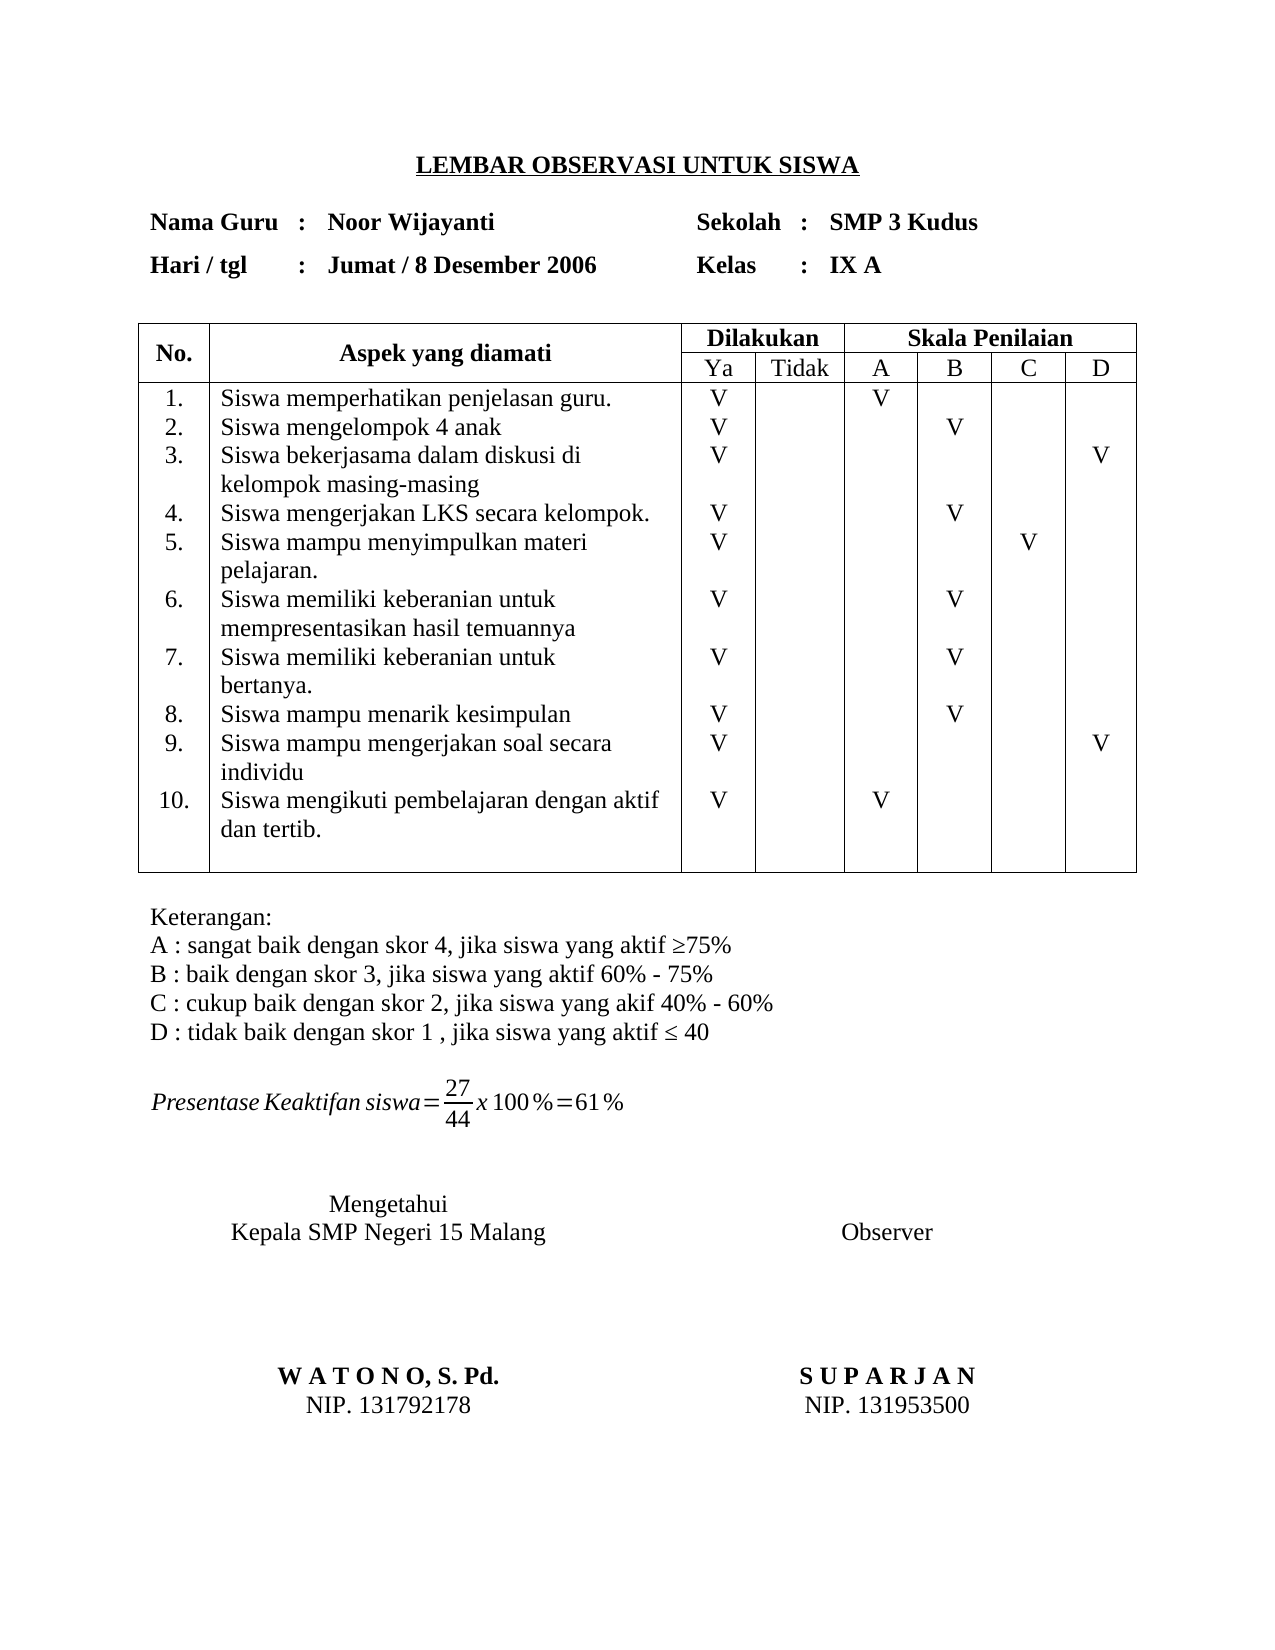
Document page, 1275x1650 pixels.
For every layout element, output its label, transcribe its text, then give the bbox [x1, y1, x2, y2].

text C : cukup baik dengan skor 2, jika siswa yang akif 40% - 60% [150, 988, 1125, 1017]
table_cell B [918, 353, 991, 382]
text Keterangan: [150, 902, 1125, 930]
table_cell 1. 2. 3. 4. 5. 6. 7. 8. 9. 10. [139, 383, 209, 872]
table_cell V V [1066, 383, 1136, 872]
table_cell C [992, 353, 1065, 382]
table_header Mengetahui Kepala SMP Negeri 15 Malang W A T O N O, S. Pd. NIP. 131792178 [139, 1189, 637, 1447]
table_cell Tidak [756, 353, 844, 382]
table_cell [756, 383, 844, 872]
text B : baik dengan skor 3, jika siswa yang aktif 60% - 75% [150, 959, 1125, 988]
table_cell Ya [682, 353, 755, 382]
table_cell V V [845, 383, 917, 872]
table_cell A [845, 353, 917, 382]
table_cell V [992, 383, 1065, 872]
table_header Skala Penilaian [845, 324, 1136, 352]
table_header Aspek yang diamati [210, 324, 681, 382]
table_cell V V V V V V V V V V [682, 383, 755, 872]
table_header Observer S U P A R J A N NIP. 131953500 [638, 1189, 1136, 1447]
text Hari / tgl : Jumat / 8 Desember 2006 Kelas : IX A [150, 251, 1125, 279]
table_cell Siswa memperhatikan penjelasan guru. Siswa mengelompok 4 anak Siswa bekerjasama dalam diskusi di kelompok masing-masing Siswa mengerjakan LKS secara kelompok. Siswa mampu menyimpulkan materi pelajaran. Siswa memiliki keberanian untuk mempresentasikan hasil temuannya Siswa memiliki keberanian untuk bertanya. Siswa mampu menarik kesimpulan Siswa mampu mengerjakan soal secara individu Siswa mengikuti pembelajaran dengan aktif dan tertib. [210, 383, 681, 872]
text D : tidak baik dengan skor 1 , jika siswa yang aktif ≤ 40 [150, 1017, 1125, 1045]
text Nama Guru : Noor Wijayanti Sekolah : SMP 3 Kudus [150, 207, 1125, 236]
table_cell V V V V V [918, 383, 991, 872]
text LEMBAR OBSERVASI UNTUK SISWA [150, 150, 1125, 179]
table_header Dilakukan [682, 324, 844, 352]
text A : sangat baik dengan skor 4, jika siswa yang aktif ≥75% [150, 930, 1125, 959]
table_header No. [139, 324, 209, 382]
table_cell D [1066, 353, 1136, 382]
